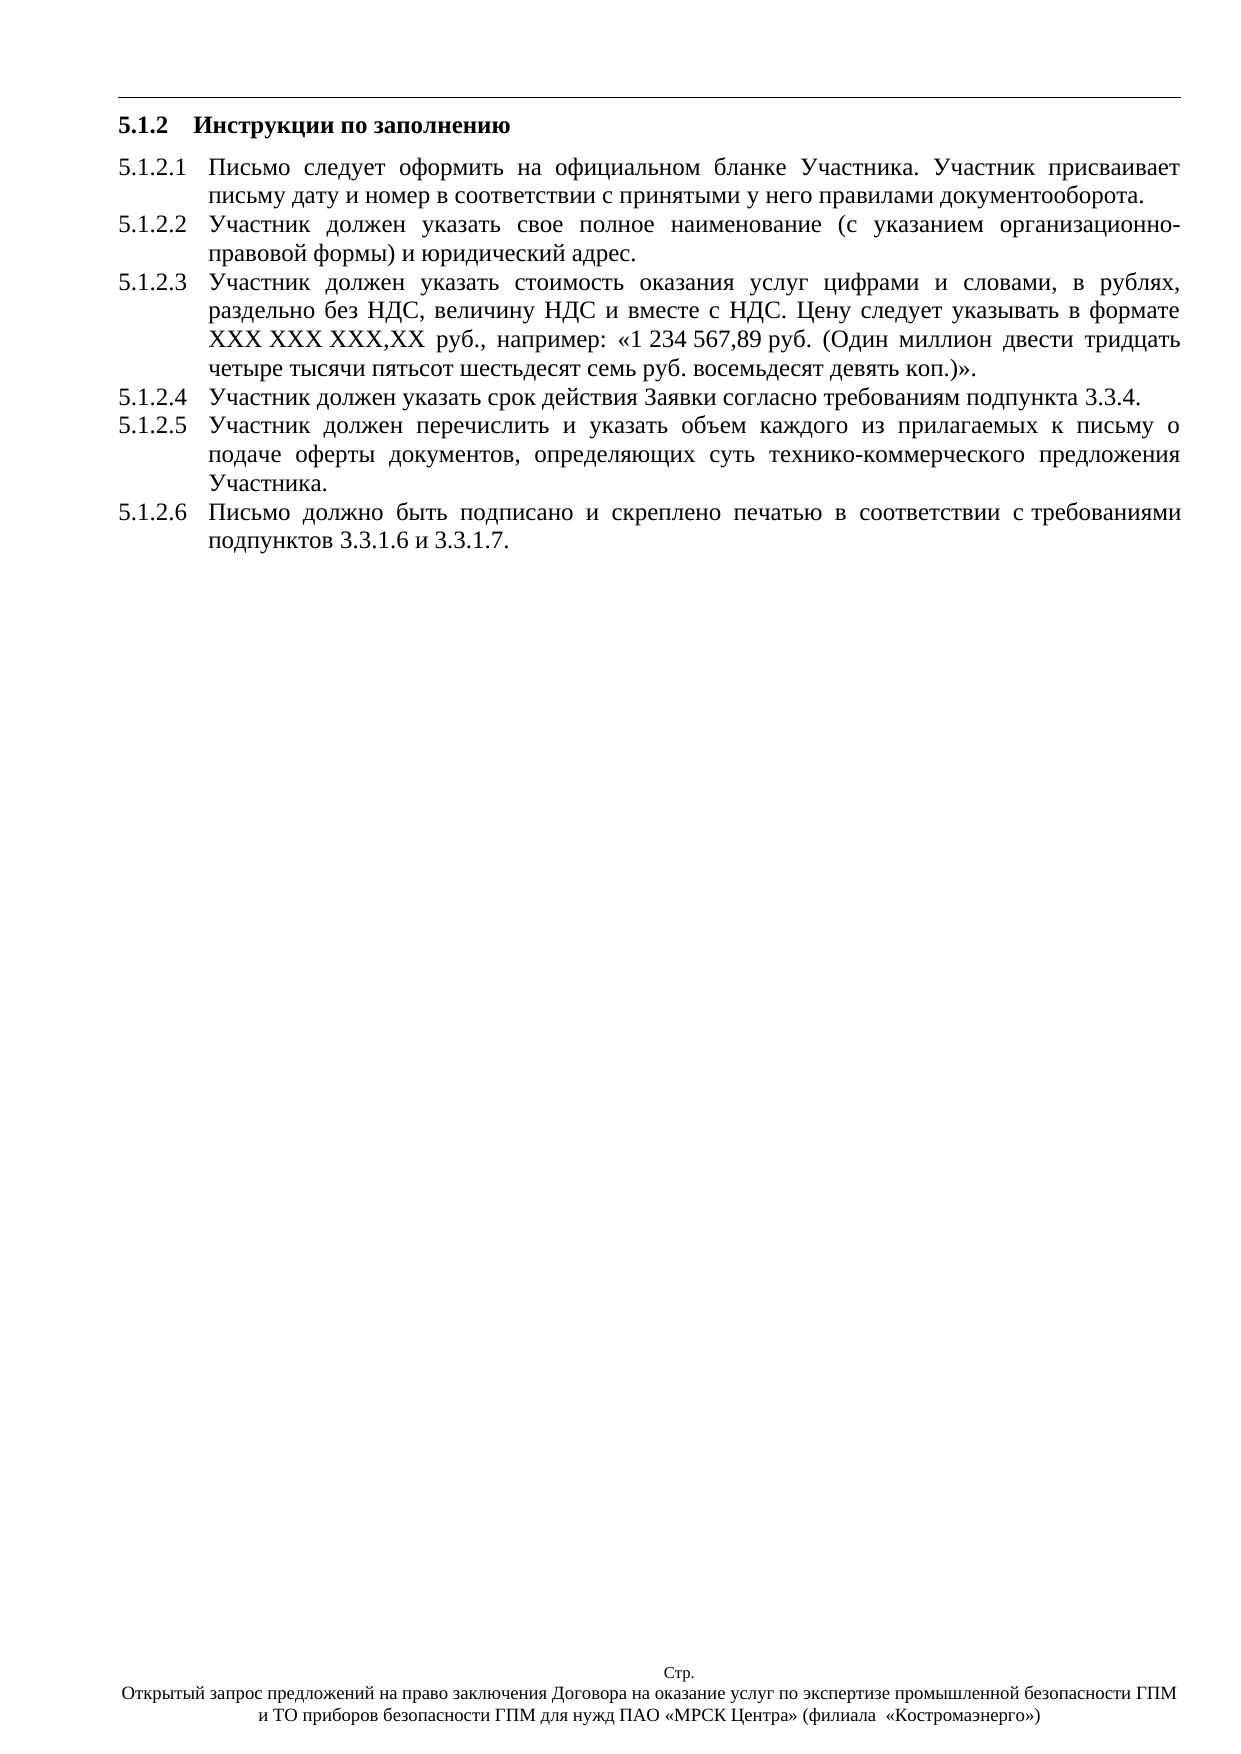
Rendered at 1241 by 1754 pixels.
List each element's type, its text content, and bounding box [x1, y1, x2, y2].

list Участник должен указать срок действия Заявки согласно требованиям подпункта 3.3.4. [118, 382, 1181, 411]
subtitle Инструкции по заполнению [118, 111, 1181, 139]
list Письмо следует оформить на официальном бланке Участника. Участник присваивает письму дату и номер в соответствии с принятыми у него правилами документооборота. [118, 152, 1181, 209]
list Письмо должно быть подписано и скреплено печатью в соответствии с требованиями подпунктов 3.3.1.6 и 3.3.1.7. [118, 497, 1181, 554]
list Участник должен указать стоимость оказания услуг цифрами и словами, в рублях, раздельно без НДС, величину НДС и вместе с НДС. Цену следует указывать в формате ХХХ ХХХ ХХХ,ХХ руб., например: «1 234 567,89 руб. (Один миллион двести тридцать четыре тысячи пятьсот шестьдесят семь руб. восемьдесят девять коп.)». [118, 267, 1181, 382]
list Участник должен перечислить и указать объем каждого из прилагаемых к письму о подаче оферты документов, определяющих суть технико-коммерческого предложения Участника. [118, 411, 1181, 497]
list Участник должен указать свое полное наименование (с указанием организационно-правовой формы) и юридический адрес. [118, 209, 1181, 267]
